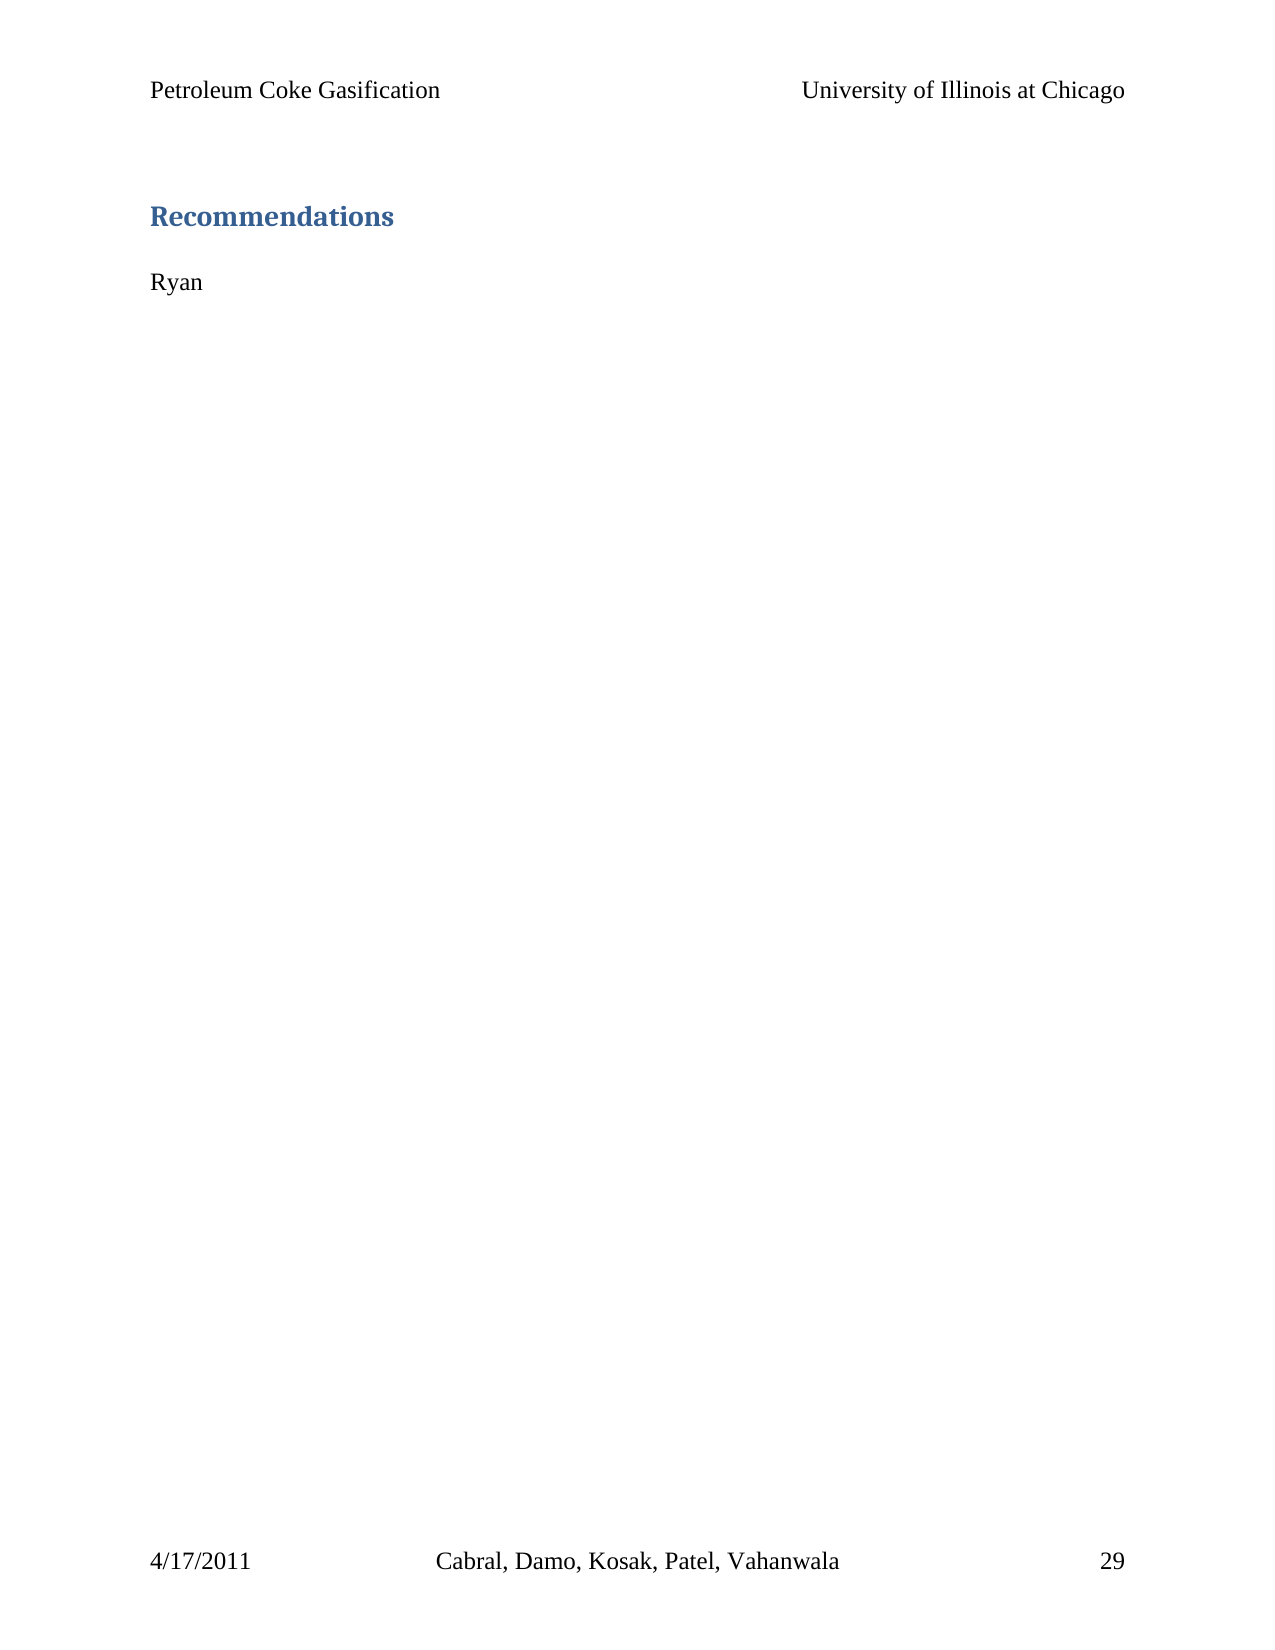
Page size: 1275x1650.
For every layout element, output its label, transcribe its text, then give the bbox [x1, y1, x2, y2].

text Ryan [150, 267, 1125, 296]
subtitle Recommendations [150, 200, 1125, 233]
